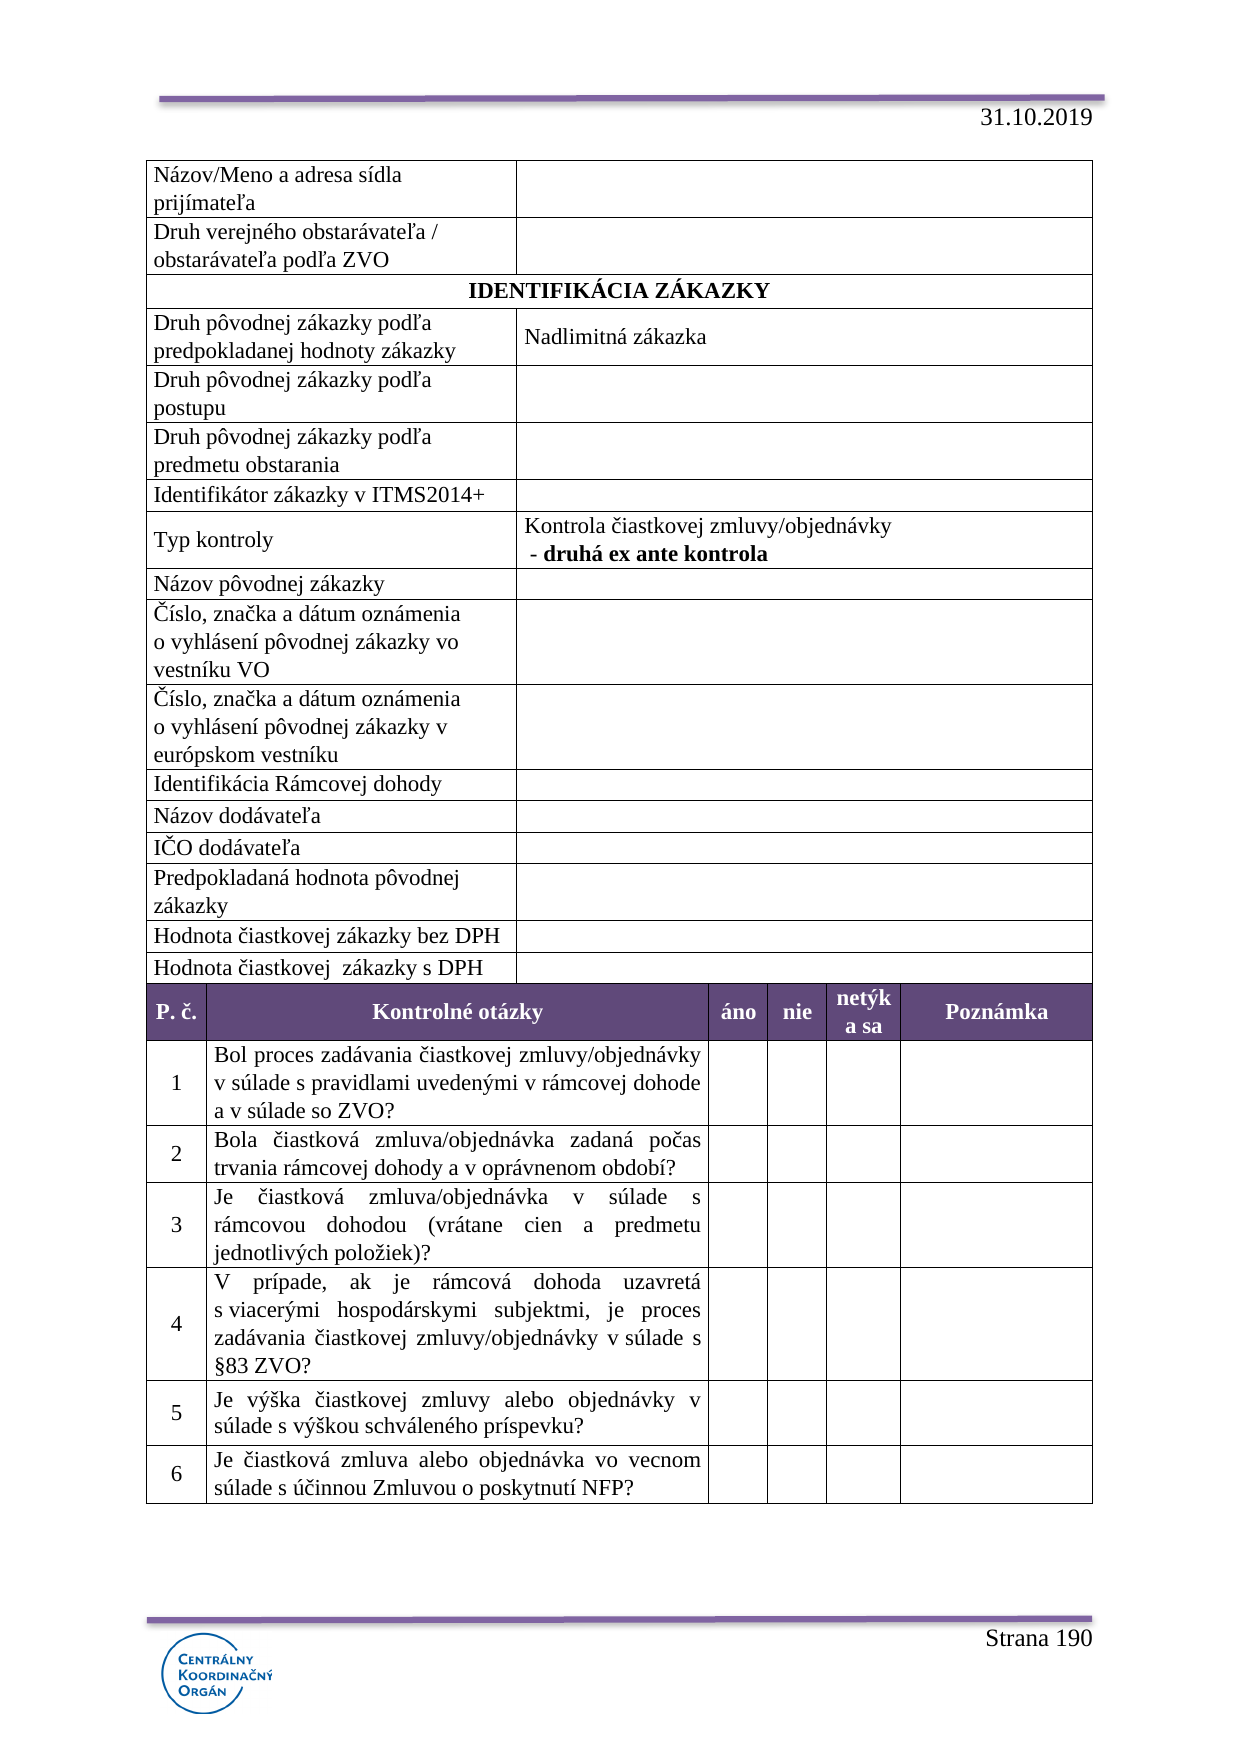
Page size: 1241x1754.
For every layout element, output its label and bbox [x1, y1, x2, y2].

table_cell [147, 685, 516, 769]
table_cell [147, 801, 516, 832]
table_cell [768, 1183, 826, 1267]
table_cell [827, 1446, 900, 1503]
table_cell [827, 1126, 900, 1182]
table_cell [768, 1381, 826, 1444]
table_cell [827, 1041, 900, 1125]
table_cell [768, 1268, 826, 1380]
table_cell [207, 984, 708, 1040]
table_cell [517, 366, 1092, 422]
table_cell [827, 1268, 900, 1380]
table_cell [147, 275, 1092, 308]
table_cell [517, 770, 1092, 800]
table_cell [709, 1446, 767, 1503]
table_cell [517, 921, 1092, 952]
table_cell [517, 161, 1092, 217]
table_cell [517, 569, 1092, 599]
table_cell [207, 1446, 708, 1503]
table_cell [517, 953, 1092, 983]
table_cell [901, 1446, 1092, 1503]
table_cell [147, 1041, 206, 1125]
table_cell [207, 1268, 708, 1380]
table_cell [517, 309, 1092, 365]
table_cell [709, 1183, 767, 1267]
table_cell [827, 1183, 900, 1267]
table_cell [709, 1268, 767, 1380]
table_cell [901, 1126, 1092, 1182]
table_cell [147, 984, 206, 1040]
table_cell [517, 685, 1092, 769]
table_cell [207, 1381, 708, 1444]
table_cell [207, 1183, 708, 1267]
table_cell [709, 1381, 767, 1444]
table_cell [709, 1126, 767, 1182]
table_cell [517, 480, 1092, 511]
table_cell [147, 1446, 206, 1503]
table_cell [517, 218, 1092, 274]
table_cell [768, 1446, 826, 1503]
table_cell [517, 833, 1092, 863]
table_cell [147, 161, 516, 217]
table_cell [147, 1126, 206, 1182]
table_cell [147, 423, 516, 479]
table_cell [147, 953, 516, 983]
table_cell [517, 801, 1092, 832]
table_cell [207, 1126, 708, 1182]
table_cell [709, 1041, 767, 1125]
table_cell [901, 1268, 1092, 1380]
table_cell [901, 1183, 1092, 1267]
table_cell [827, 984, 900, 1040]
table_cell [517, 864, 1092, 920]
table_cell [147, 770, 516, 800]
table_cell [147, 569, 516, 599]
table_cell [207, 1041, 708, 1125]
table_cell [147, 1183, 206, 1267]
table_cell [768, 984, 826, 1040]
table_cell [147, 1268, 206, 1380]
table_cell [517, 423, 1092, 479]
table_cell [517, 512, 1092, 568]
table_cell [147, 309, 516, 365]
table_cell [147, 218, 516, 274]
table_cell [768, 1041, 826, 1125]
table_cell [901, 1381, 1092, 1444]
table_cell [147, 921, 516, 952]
picture [159, 1631, 272, 1713]
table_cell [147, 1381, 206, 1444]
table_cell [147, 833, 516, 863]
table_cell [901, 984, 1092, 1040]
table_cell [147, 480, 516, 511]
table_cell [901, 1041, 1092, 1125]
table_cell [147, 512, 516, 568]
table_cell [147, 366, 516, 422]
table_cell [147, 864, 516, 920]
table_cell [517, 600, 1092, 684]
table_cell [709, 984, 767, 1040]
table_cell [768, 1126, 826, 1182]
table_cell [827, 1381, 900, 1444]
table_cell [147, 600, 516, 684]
